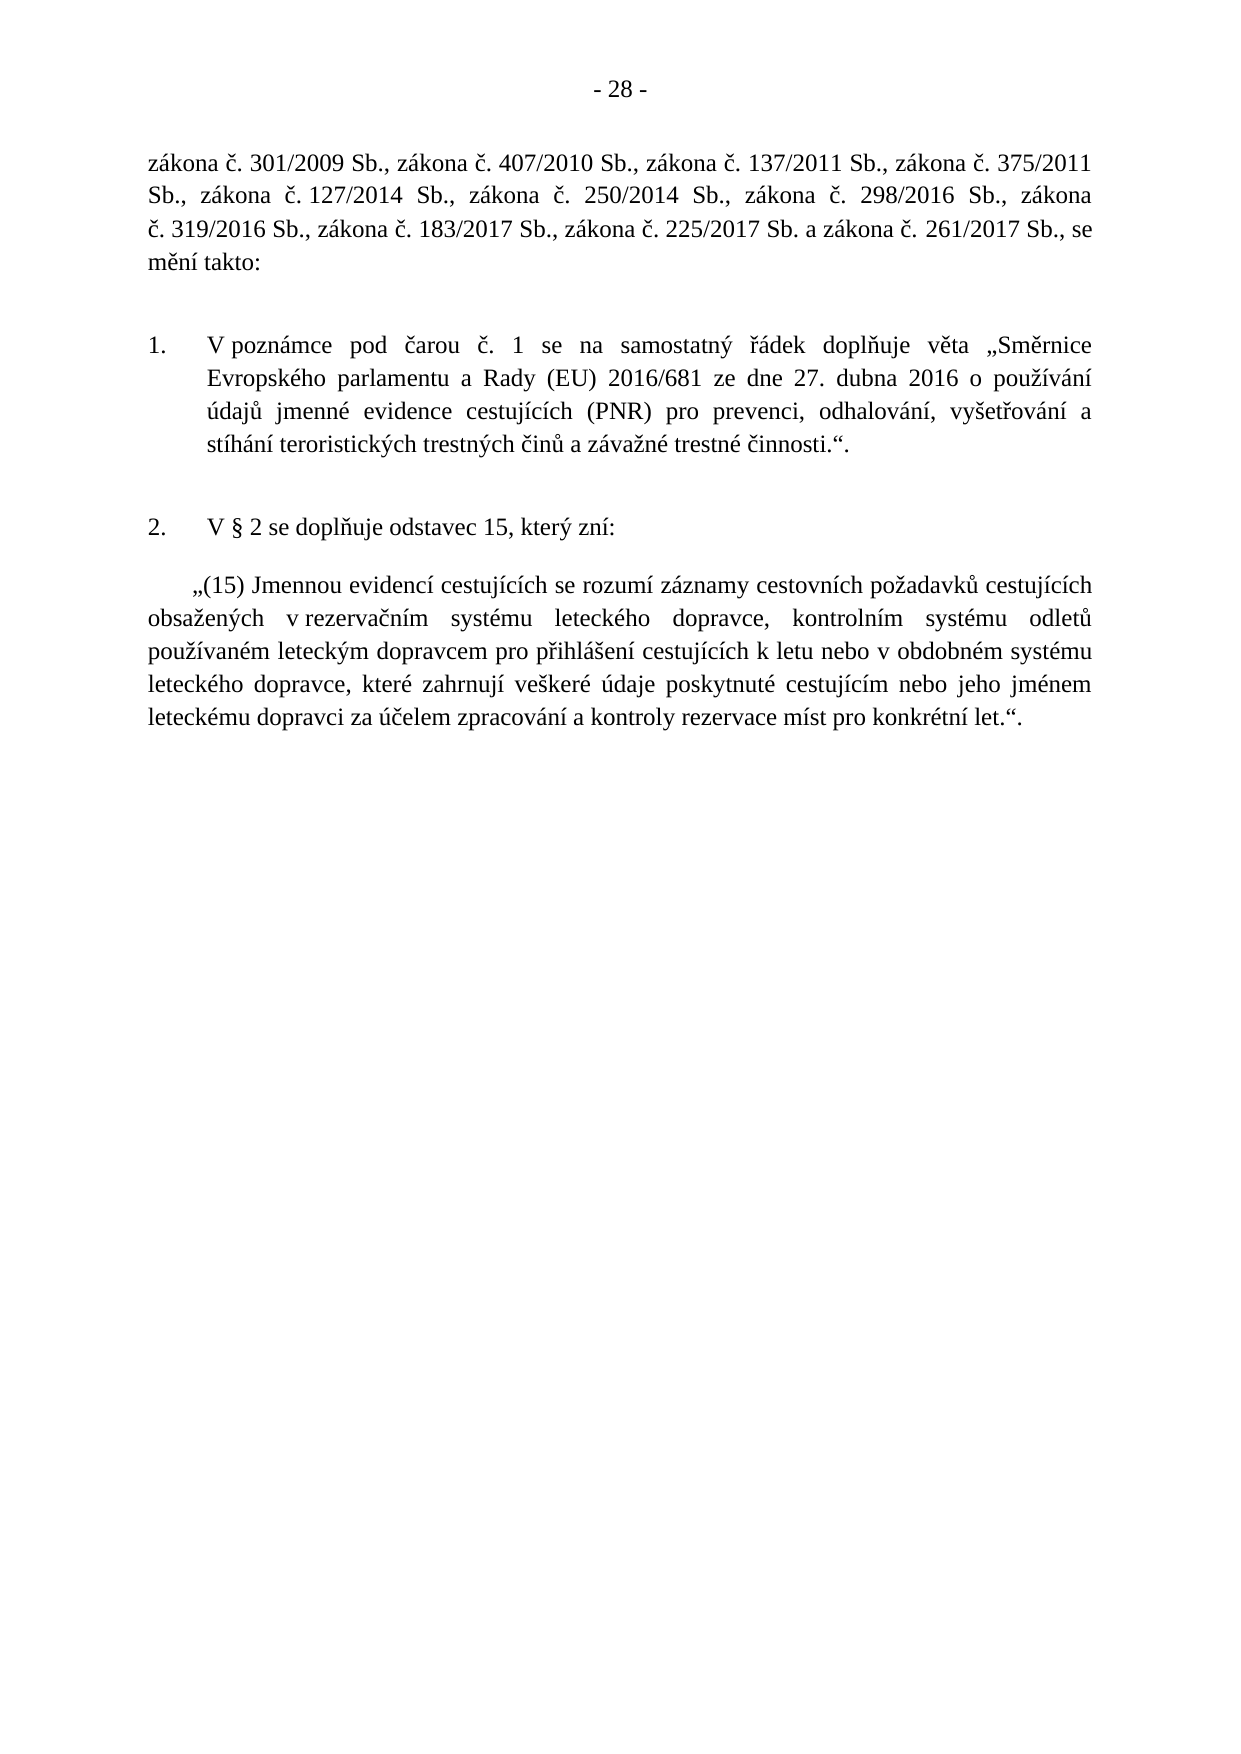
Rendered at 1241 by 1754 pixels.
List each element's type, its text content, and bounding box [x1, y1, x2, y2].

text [148, 148, 1093, 275]
list V poznámce pod čarou č. 1 se na samostatný řádek doplňuje věta „Směrnice Evropského parlamentu a Rady (EU) 2016/681 ze dne 27. dubna 2016 o používání údajů jmenné evidence cestujících (PNR) pro prevenci, odhalování, vyšetřování a stíhání teroristických trestných činů a závažné trestné činnosti.“. [148, 330, 1093, 457]
text V § 2 se doplňuje odstavec 15, který zní: [148, 512, 1093, 541]
text „(15) Jmennou evidencí cestujících se rozumí záznamy cestovních požadavků cestujících obsažených v rezervačním systému leteckého dopravce, kontrolním systému odletů používaném leteckým dopravcem pro přihlášení cestujících k letu nebo v obdobném systému leteckého dopravce, které zahrnují veškeré údaje poskytnuté cestujícím nebo jeho jménem leteckému dopravci za účelem zpracování a kontroly rezervace míst pro konkrétní let.“. [148, 570, 1093, 731]
